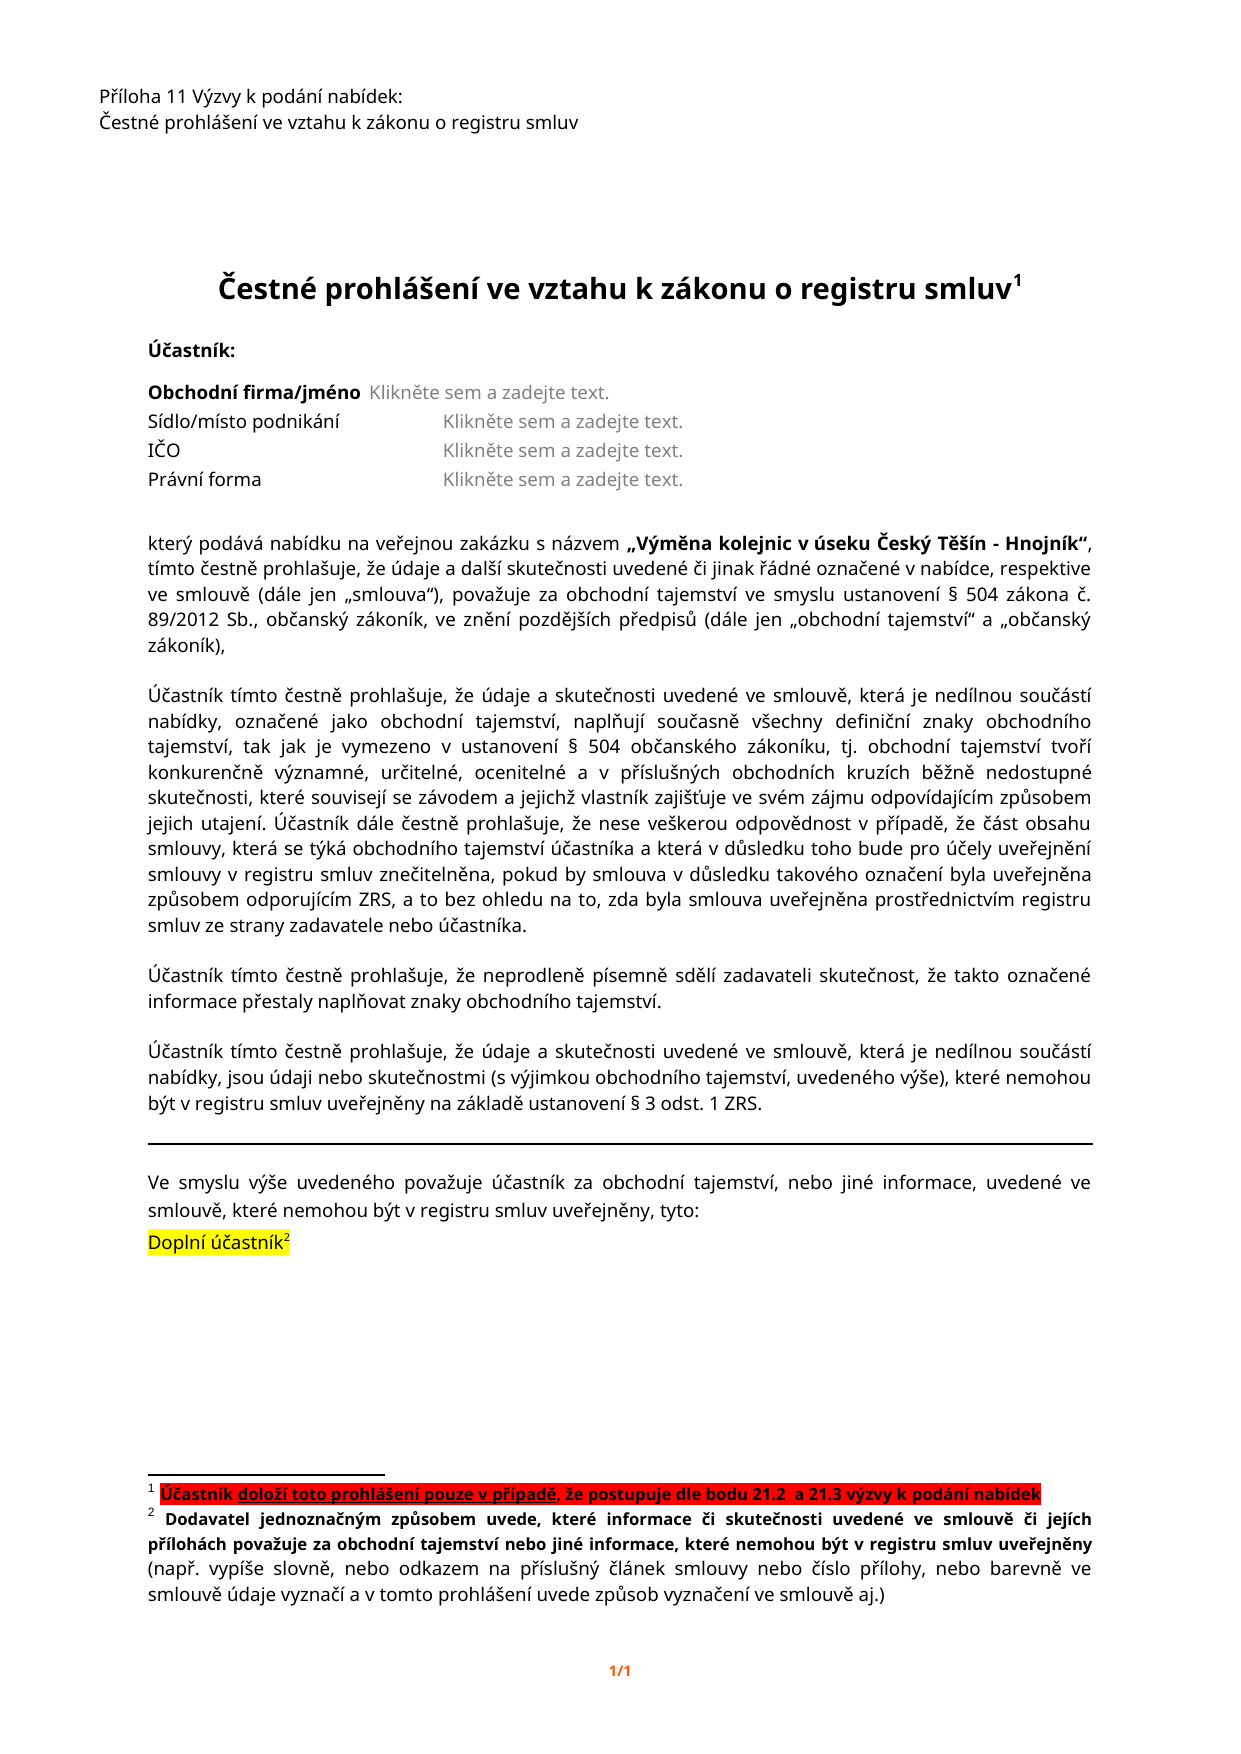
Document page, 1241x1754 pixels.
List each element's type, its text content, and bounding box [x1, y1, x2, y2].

text Právní forma [148, 463, 1093, 492]
text Účastník tímto čestně prohlašuje, že údaje a skutečnosti uvedené ve smlouvě, která je nedílnou součástí nabídky, jsou údaji nebo skutečnostmi (s výjimkou obchodního tajemství, uvedeného výše), které nemohou být v registru smluv uveřejněny na základě ustanovení § 3 odst. 1 ZRS. [148, 1039, 1093, 1115]
text Účastník tímto čestně prohlašuje, že neprodleně písemně sdělí zadavateli skutečnost, že takto označené informace přestaly naplňovat znaky obchodního tajemství. [148, 963, 1093, 1014]
text Ve smyslu výše uvedeného považuje účastník za obchodní tajemství, nebo jiné informace, uvedené ve smlouvě, které nemohou být v registru smluv uveřejněny, tyto: [148, 1169, 1092, 1223]
text Doplní účastník [148, 1226, 1092, 1255]
text IČO [148, 434, 1093, 463]
text Sídlo/místo podnikání [148, 405, 1093, 434]
text který podává nabídku na veřejnou zakázku s názvem „Výměna kolejnic v úseku Český Těšín - Hnojník“, tímto čestně prohlašuje, že údaje a další skutečnosti uvedené či jinak řádné označené v nabídce, respektive ve smlouvě (dále jen „smlouva“), považuje za obchodní tajemství ve smyslu ustanovení § 504 zákona č. 89/2012 Sb., občanský zákoník, ve znění pozdějších předpisů (dále jen „obchodní tajemství“ a „občanský zákoník), [148, 530, 1093, 658]
text Obchodní firma/jméno [148, 376, 1093, 405]
title Čestné prohlášení ve vztahu k zákonu o registru smluv [148, 268, 1093, 308]
text Účastník: [148, 333, 1093, 364]
text Účastník tímto čestně prohlašuje, že údaje a skutečnosti uvedené ve smlouvě, která je nedílnou součástí nabídky, označené jako obchodní tajemství, naplňují současně všechny definiční znaky obchodního tajemství, tak jak je vymezeno v ustanovení § 504 občanského zákoníku, tj. obchodní tajemství tvoří konkurenčně významné, určitelné, ocenitelné a v příslušných obchodních kruzích běžně nedostupné skutečnosti, které souvisejí se závodem a jejichž vlastník zajišťuje ve svém zájmu odpovídajícím způsobem jejich utajení. Účastník dále čestně prohlašuje, že nese veškerou odpovědnost v případě, že část obsahu smlouvy, která se týká obchodního tajemství účastníka a která v důsledku toho bude pro účely uveřejnění smlouvy v registru smluv znečitelněna, pokud by smlouva v důsledku takového označení byla uveřejněna způsobem odporujícím ZRS, a to bez ohledu na to, zda byla smlouva uveřejněna prostřednictvím registru smluv ze strany zadavatele nebo účastníka. [148, 683, 1093, 938]
